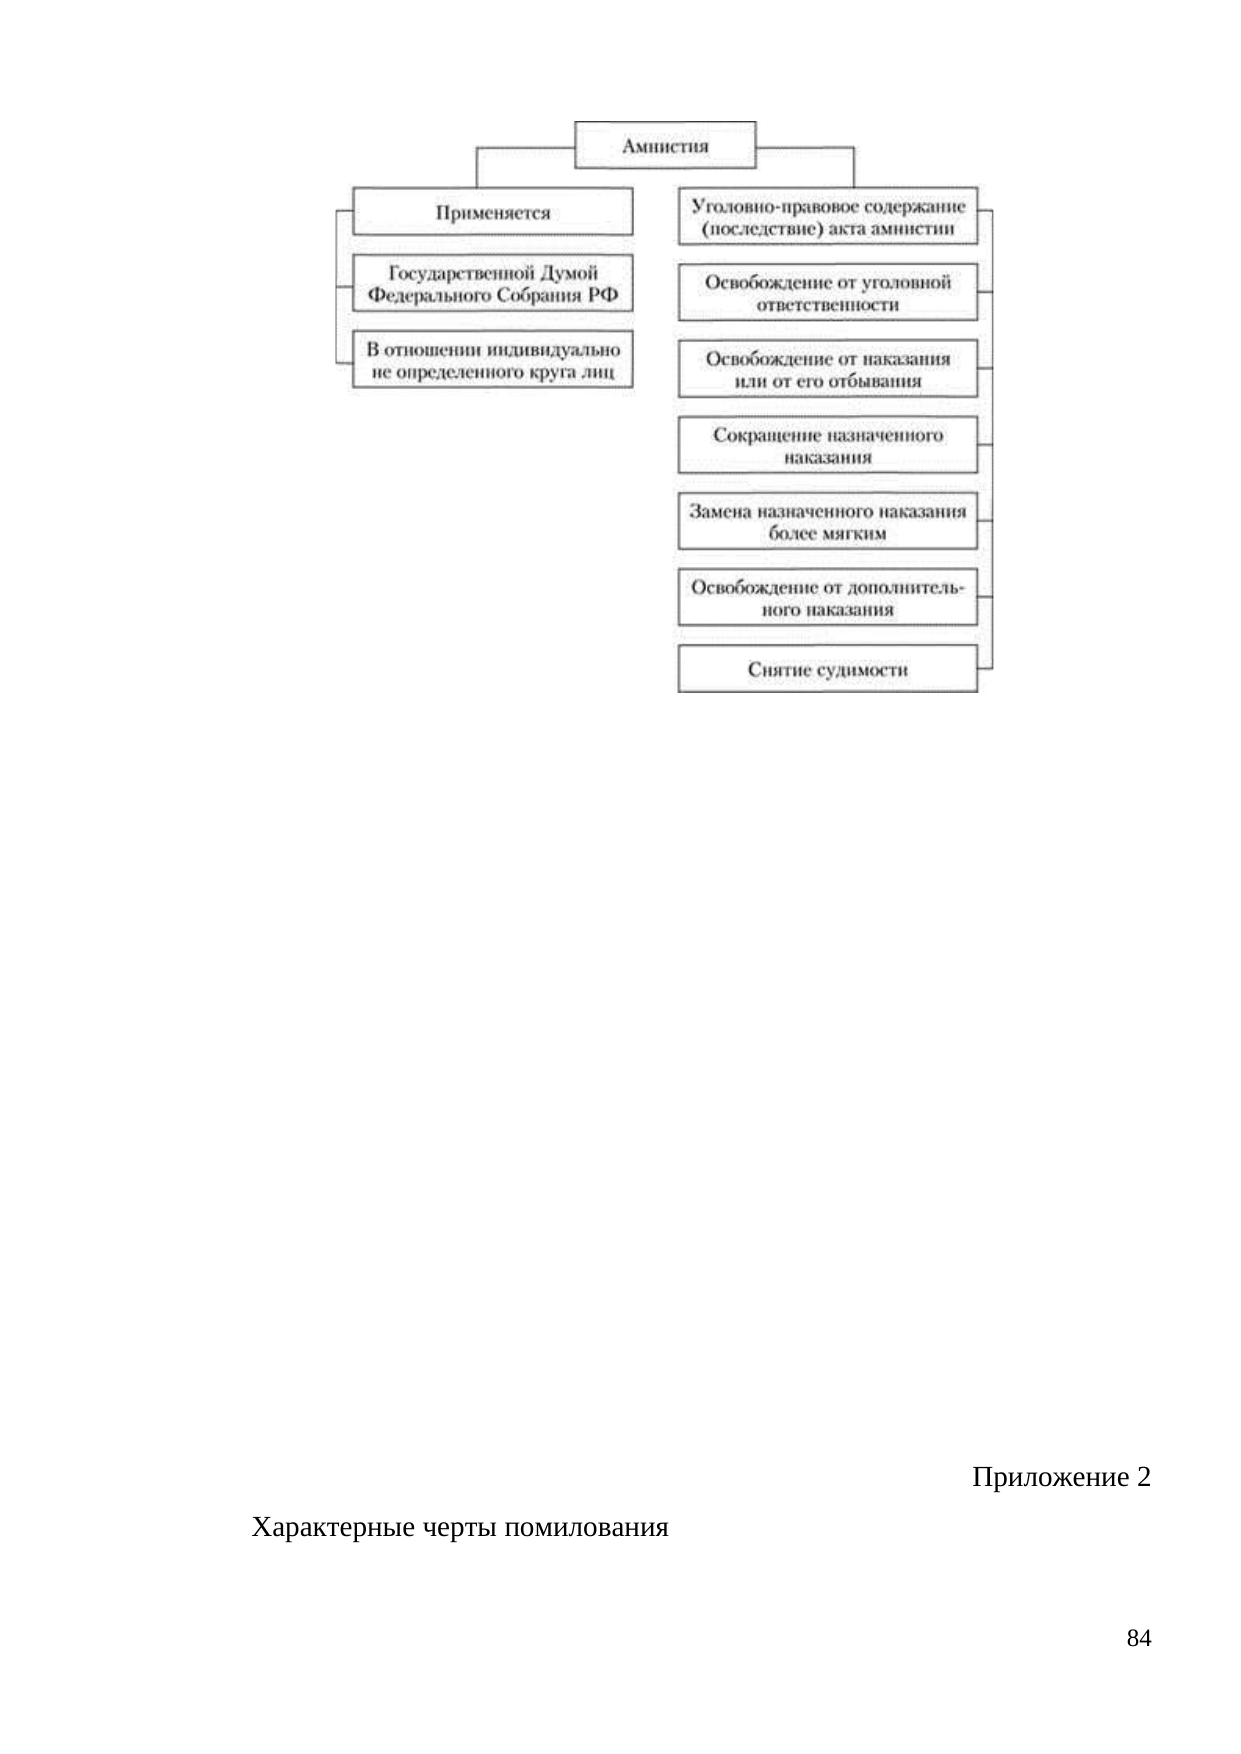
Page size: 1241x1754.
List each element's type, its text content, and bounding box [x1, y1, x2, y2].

picture [335, 121, 994, 693]
text Характерные черты помилования [177, 1509, 1152, 1543]
text Приложение 2 [177, 1459, 1152, 1492]
